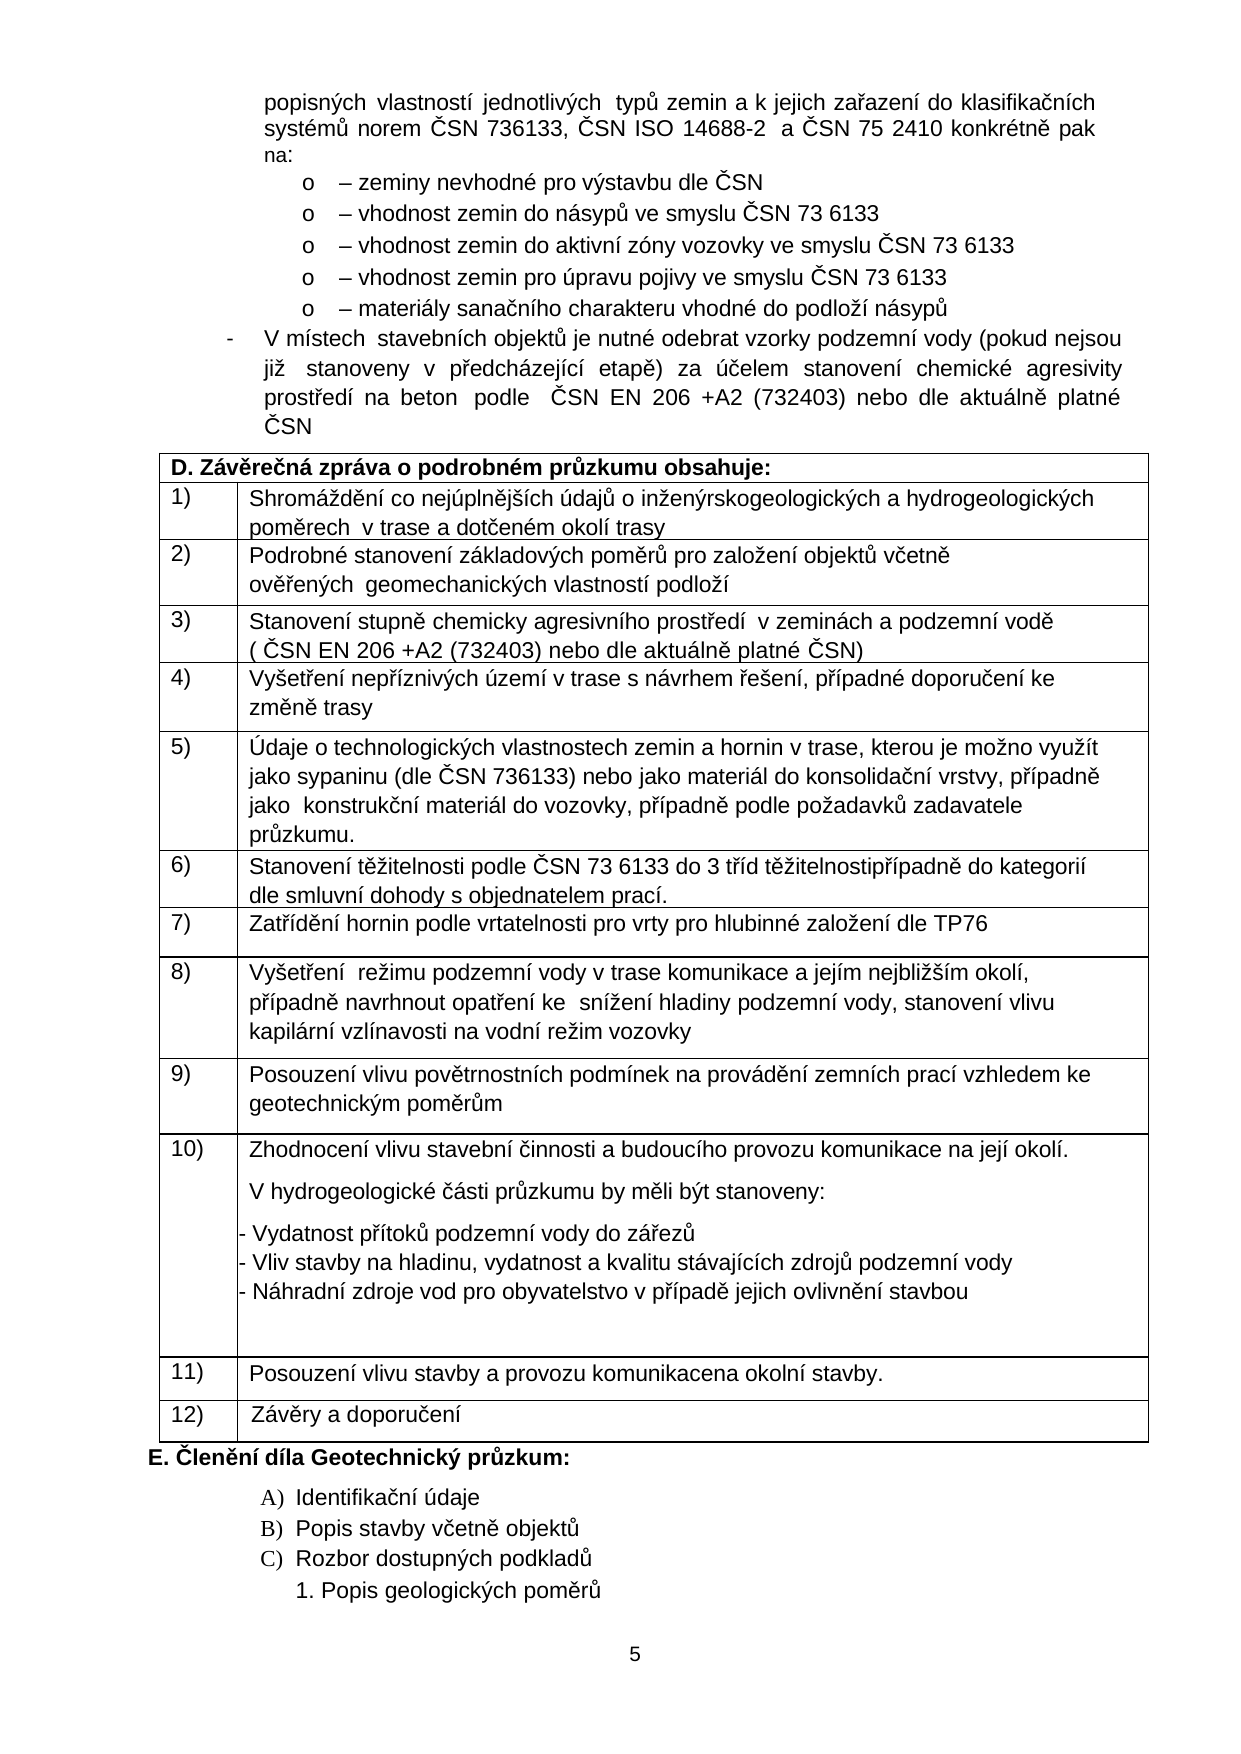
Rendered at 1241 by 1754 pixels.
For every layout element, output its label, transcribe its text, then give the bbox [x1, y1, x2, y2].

table_cell Stanovení těžitelnosti podle ČSN 73 6133 do 3 tříd těžitelnostipřípadně do kategorií dle smluvní dohody s objednatelem prací. [238, 851, 1148, 907]
table_cell Shromáždění co nejúplnějších údajů o inženýrskogeologických a hydrogeologických poměrech v trase a dotčeném okolí trasy [238, 483, 1148, 538]
list – vhodnost zemin do aktivní zóny vozovky ve smyslu ČSN 73 6133 [301, 232, 1122, 260]
table_cell Posouzení vlivu povětrnostních podmínek na provádění zemních prací vzhledem ke geotechnickým poměrům [238, 1059, 1148, 1133]
list Identifikační údaje [260, 1484, 1122, 1511]
table_cell 8) [160, 958, 237, 1058]
table_cell 9) [160, 1059, 237, 1133]
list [226, 89, 1096, 168]
table_cell Zatřídění hornin podle vrtatelnosti pro vrty pro hlubinné založení dle TP76 [238, 908, 1148, 956]
list – zeminy nevhodné pro výstavbu dle ČSN [301, 168, 1122, 196]
table_cell 6) [160, 851, 237, 907]
table_cell 11) [160, 1358, 237, 1399]
text 1. Popis geologických poměrů [295, 1575, 1122, 1604]
table_cell Stanovení stupně chemicky agresivního prostředí v zeminách a podzemní vodě ( ČSN EN 206 +A2 (732403) nebo dle aktuálně platné ČSN) [238, 606, 1148, 662]
table_cell 1) [160, 483, 237, 538]
list Popis stavby včetně objektů [260, 1514, 1122, 1541]
table_cell Údaje o technologických vlastnostech zemin a hornin v trase, kterou je možno využít jako sypaninu (dle ČSN 736133) nebo jako materiál do konsolidační vrstvy, případně jako konstrukční materiál do vozovky, případně podle požadavků zadavatele průzkumu. [238, 732, 1148, 850]
table_cell 5) [160, 732, 237, 850]
list – vhodnost zemin do násypů ve smyslu ČSN 73 6133 [301, 200, 1122, 228]
table_header D. Závěrečná zpráva o podrobném průzkumu obsahuje: [160, 454, 1148, 482]
table_cell 3) [160, 606, 237, 662]
table_cell Vyšetření režimu podzemní vody v trase komunikace a jejím nejbližším okolí, případně navrhnout opatření ke snížení hladiny podzemní vody, stanovení vlivu kapilární vzlínavosti na vodní režim vozovky [238, 958, 1148, 1058]
table_cell Zhodnocení vlivu stavební činnosti a budoucího provozu komunikace na její okolí. V hydrogeologické části průzkumu by měli být stanoveny: - Vydatnost přítoků podzemní vody do zářezů - Vliv stavby na hladinu, vydatnost a kvalitu stávajících zdrojů podzemní vody - Náhradní zdroje vod pro obyvatelstvo v případě jejich ovlivnění stavbou [238, 1135, 1148, 1356]
table_cell Závěry a doporučení [238, 1401, 1148, 1441]
table_cell Vyšetření nepříznivých území v trase s návrhem řešení, případné doporučení ke změně trasy [238, 663, 1148, 731]
table_cell 7) [160, 908, 237, 956]
list Rozbor dostupných podkladů [260, 1545, 1122, 1571]
list V místech stavebních objektů je nutné odebrat vzorky podzemní vody (pokud nejsou již stanoveny v předcházející etapě) za účelem stanovení chemické agresivity prostředí na beton podle ČSN EN 206 +A2 (732403) nebo dle aktuálně platné ČSN [226, 323, 1122, 440]
table_cell 12) [160, 1401, 237, 1441]
table_cell 10) [160, 1135, 237, 1356]
table_cell 4) [160, 663, 237, 731]
table_cell Podrobné stanovení základových poměrů pro založení objektů včetně ověřených geomechanických vlastností podloží [238, 540, 1148, 605]
list – vhodnost zemin pro úpravu pojivy ve smyslu ČSN 73 6133 [301, 263, 1122, 292]
table_cell Posouzení vlivu stavby a provozu komunikacena okolní stavby. [238, 1358, 1148, 1399]
table_cell 2) [160, 540, 237, 605]
list – materiály sanačního charakteru vhodné do podloží násypů [301, 295, 1122, 323]
text E. Členění díla Geotechnický průzkum: [148, 1442, 1122, 1472]
